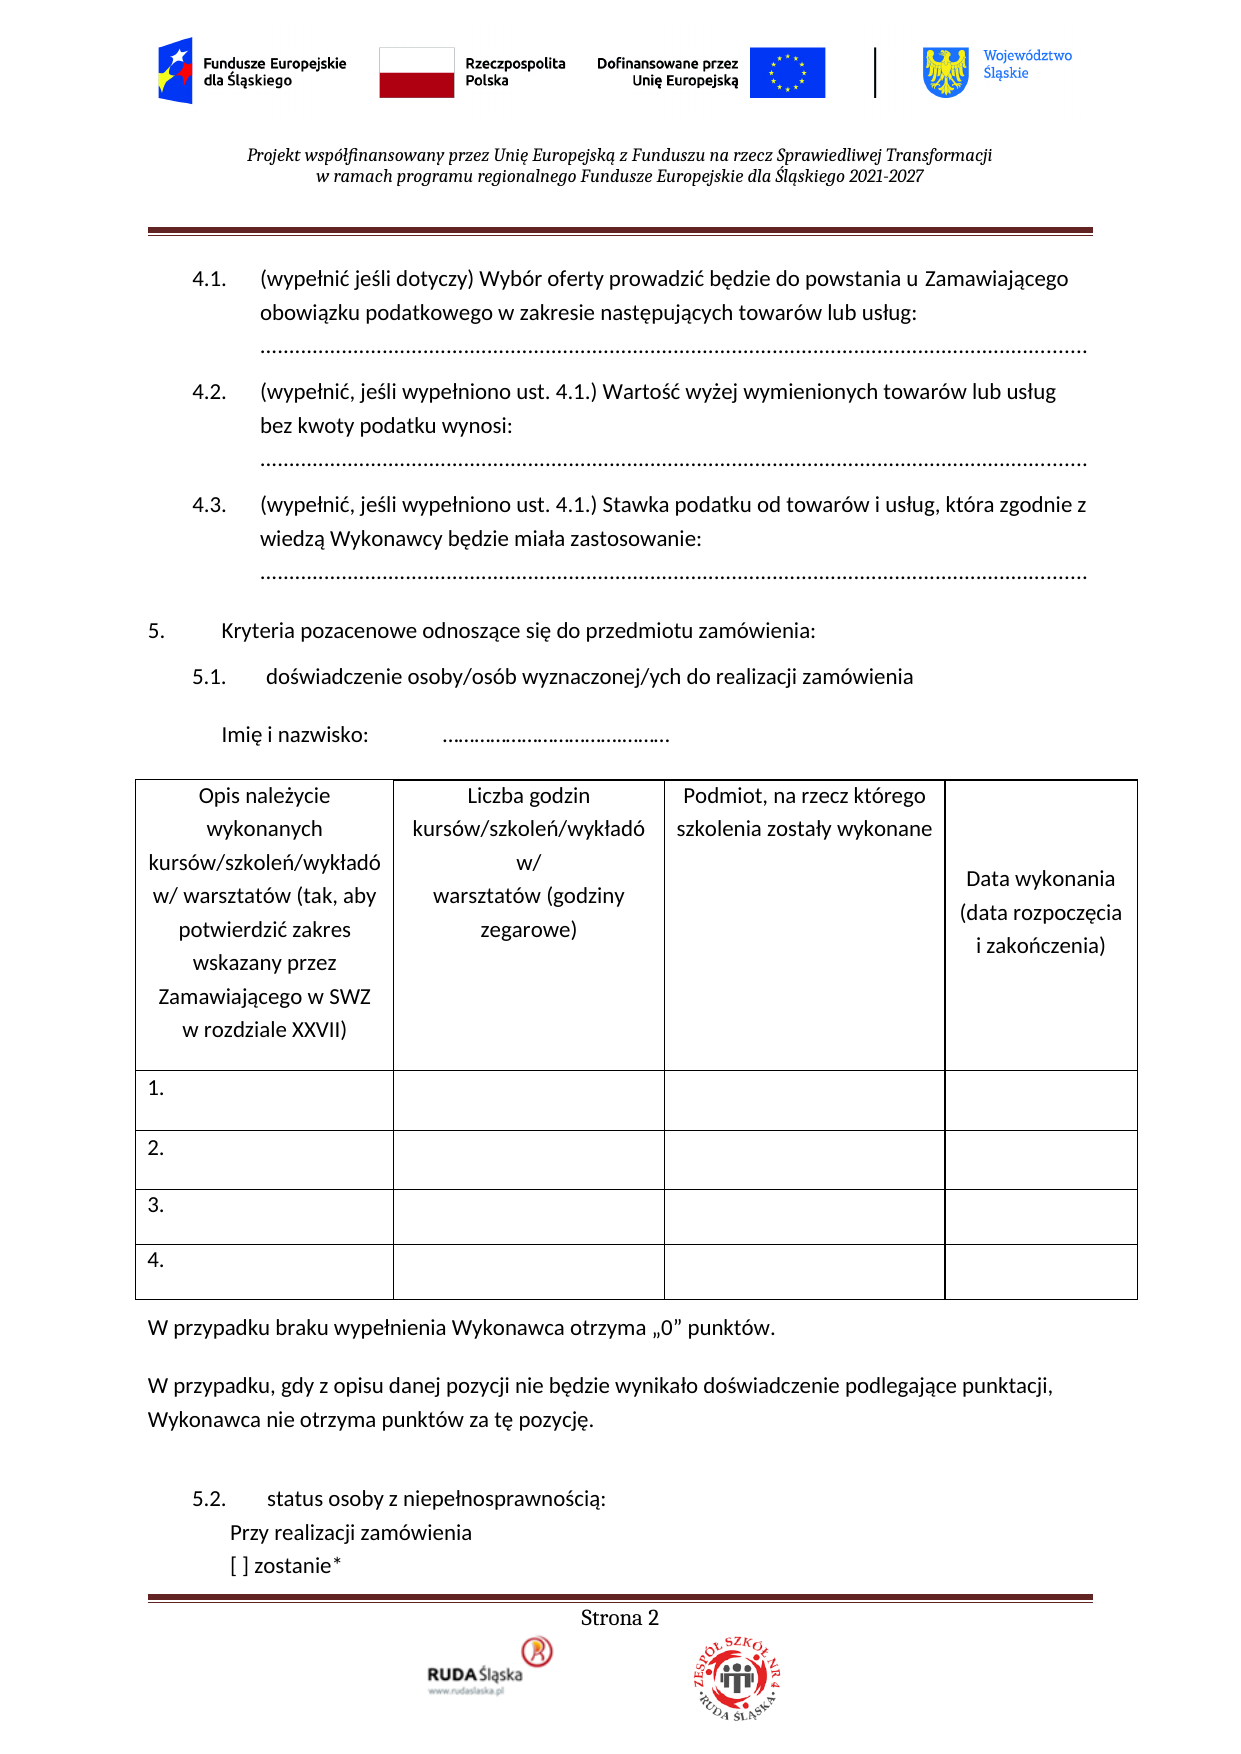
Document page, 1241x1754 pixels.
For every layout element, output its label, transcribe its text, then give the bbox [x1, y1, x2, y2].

table_cell 4. [136, 1245, 393, 1299]
list status osoby z niepełnosprawnością: [192, 1484, 1090, 1512]
list Kryteria pozacenowe odnoszące się do przedmiotu zamówienia: [148, 616, 1090, 644]
list Imię i nazwisko: …………………………….……… [188, 721, 1093, 749]
table_cell [394, 1245, 664, 1299]
table_cell [946, 1245, 1137, 1299]
table_cell [665, 1071, 944, 1130]
text W przypadku braku wypełnienia Wykonawca otrzyma „0” punktów. [148, 1313, 1090, 1341]
list (wypełnić jeśli dotyczy) Wybór oferty prowadzić będzie do powstania u Zamawiającego obowiązku podatkowego w zakresie następujących towarów lub usług: [192, 264, 1090, 326]
text W przypadku, gdy z opisu danej pozycji nie będzie wynikało doświadczenie podlegające punktacji, Wykonawca nie otrzyma punktów za tę pozycję. [148, 1371, 1090, 1433]
table_cell [665, 1190, 944, 1244]
table_cell 1. [136, 1071, 393, 1130]
table_cell 3. [136, 1190, 393, 1244]
table_cell 2. [136, 1131, 393, 1188]
list (wypełnić, jeśli wypełniono ust. 4.1.) Wartość wyżej wymienionych towarów lub usług bez kwoty podatku wynosi: [192, 377, 1090, 439]
table_cell [665, 1245, 944, 1299]
picture [142, 20, 1088, 121]
list Przy realizacji zamówienia [230, 1518, 1090, 1546]
table_cell [394, 1131, 664, 1188]
list [ ] zostanie* [230, 1551, 1090, 1579]
picture [412, 1617, 563, 1718]
text 5.1. doświadczenie osoby/osób wyznaczonej/ych do realizacji zamówienia [192, 662, 1090, 690]
picture [686, 1628, 785, 1727]
table_header Data wykonania (data rozpoczęcia i zakończenia) [946, 781, 1137, 1069]
table_cell [946, 1190, 1137, 1244]
table_cell [946, 1131, 1137, 1188]
table_header Liczba godzin kursów/szkoleń/wykładów/ warsztatów (godziny zegarowe) [394, 781, 664, 1069]
list (wypełnić, jeśli wypełniono ust. 4.1.) Stawka podatku od towarów i usług, która zgodnie z wiedzą Wykonawcy będzie miała zastosowanie: [192, 490, 1090, 552]
table_cell [946, 1071, 1137, 1130]
table_header Podmiot, na rzecz którego szkolenia zostały wykonane [665, 781, 944, 1069]
table_cell [394, 1071, 664, 1130]
table_cell [665, 1131, 944, 1188]
table_header Opis należycie wykonanych kursów/szkoleń/wykładów/ warsztatów (tak, aby potwierdzić zakres wskazany przez Zamawiającego w SWZ w rozdziale XXVII) [136, 780, 393, 1069]
table_cell [394, 1190, 664, 1244]
